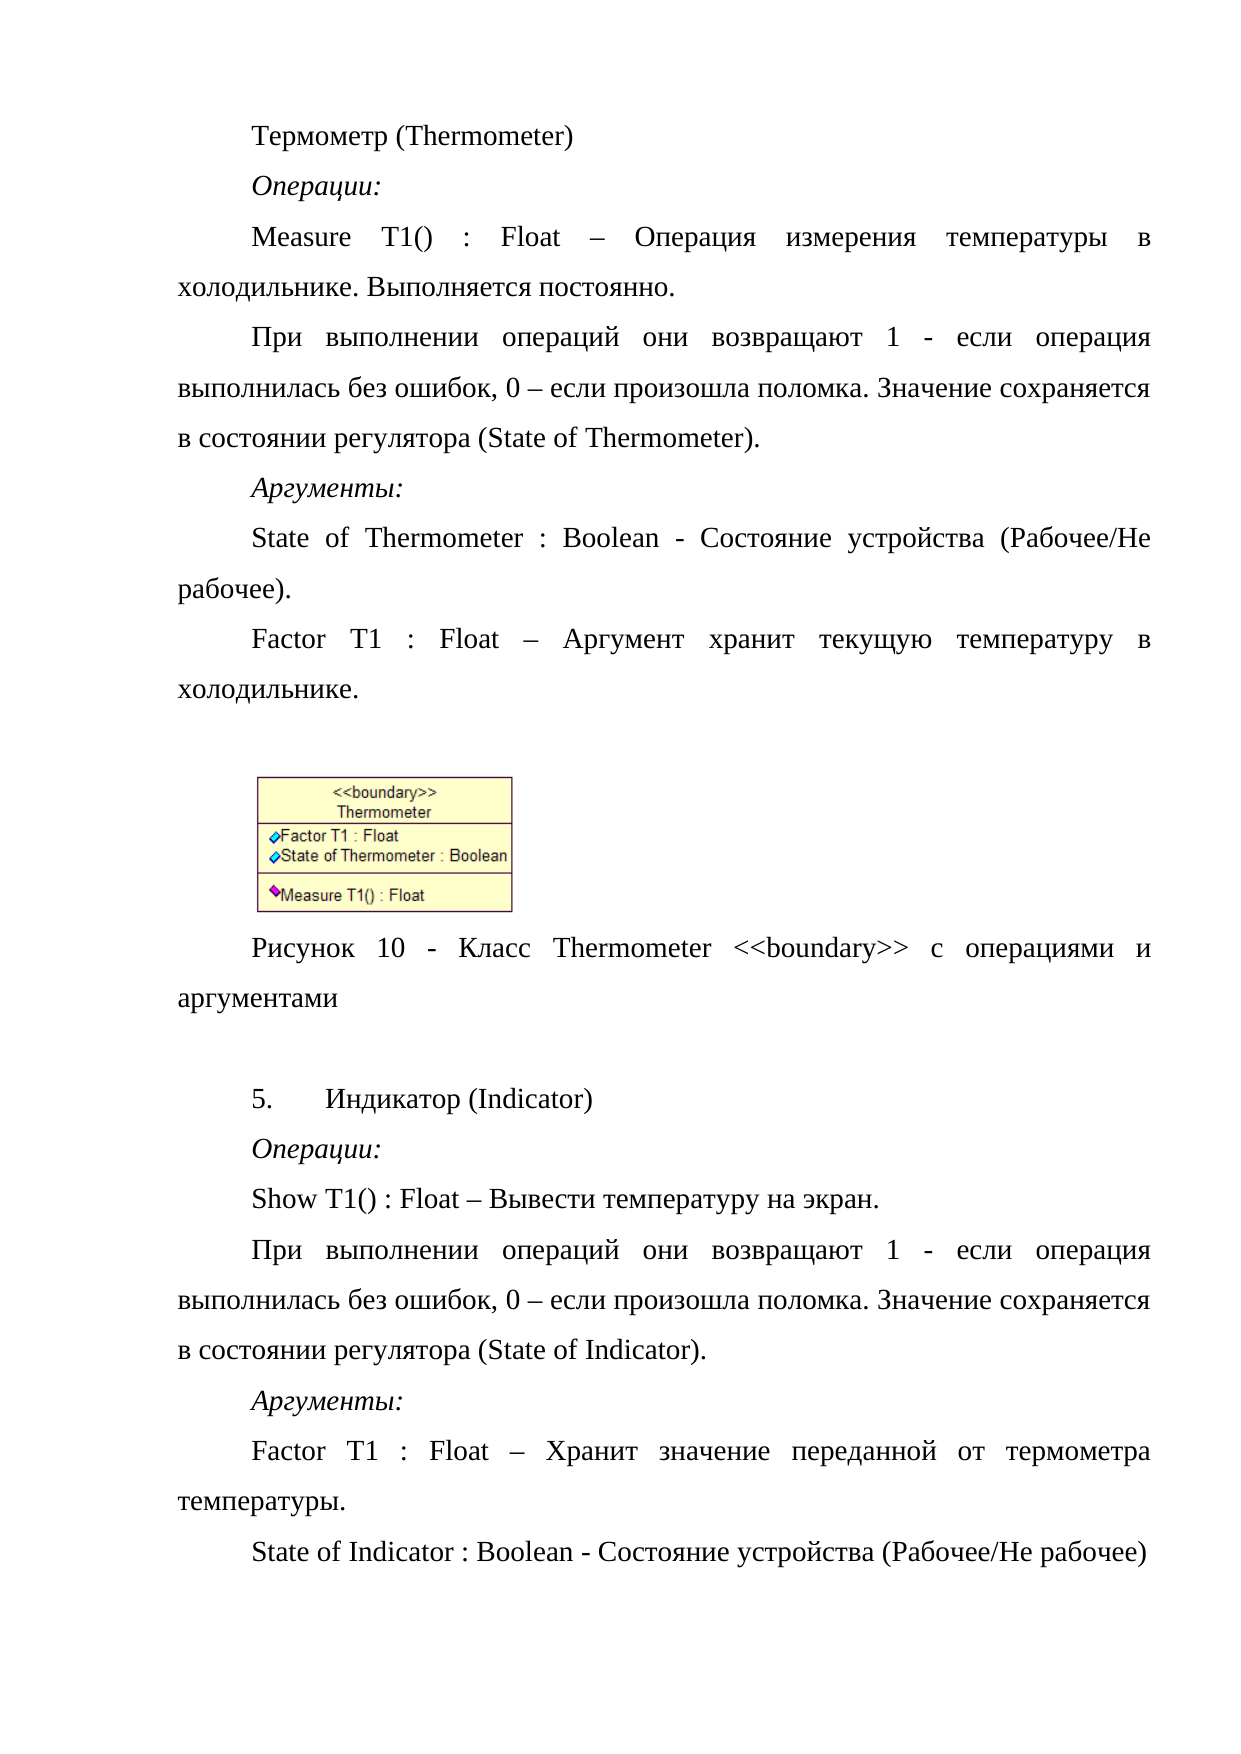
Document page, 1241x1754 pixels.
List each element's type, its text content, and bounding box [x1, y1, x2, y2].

list Аргументы: [177, 1383, 1152, 1416]
list Операции: [177, 168, 1152, 202]
list Аргументы: [177, 470, 1152, 504]
text Рисунок 10 - Класс Thermometer <<boundary>> с операциями и аргументами [177, 930, 1152, 1014]
list Индикатор (Indicator) [177, 1081, 1152, 1114]
list State of Indicator : Boolean - Состояние устройства (Рабочее/Не рабочее) [177, 1534, 1152, 1567]
text При выполнении операций они возвращают 1 - если операция выполнилась без ошибок, 0 – если произошла поломка. Значение сохраняется в состоянии регулятора (State of Thermometer). [177, 319, 1152, 453]
list Show T1() : Float – Вывести температуру на экран. [177, 1182, 1152, 1215]
list Операции: [177, 1131, 1152, 1165]
text Термометр (Thermometer) [177, 118, 1152, 152]
list Factor T1 : Float – Аргумент хранит текущую температуру в холодильнике. [177, 621, 1152, 705]
list Measure T1() : Float – Операция измерения температуры в холодильнике. Выполняется постоянно. [177, 219, 1152, 303]
text При выполнении операций они возвращают 1 - если операция выполнилась без ошибок, 0 – если произошла поломка. Значение сохраняется в состоянии регулятора (State of Indicator). [177, 1232, 1152, 1366]
picture [251, 772, 520, 916]
list Factor T1 : Float – Хранит значение переданной от термометра температуры. [177, 1433, 1152, 1517]
list State of Thermometer : Boolean - Состояние устройства (Рабочее/Не рабочее). [177, 521, 1152, 604]
